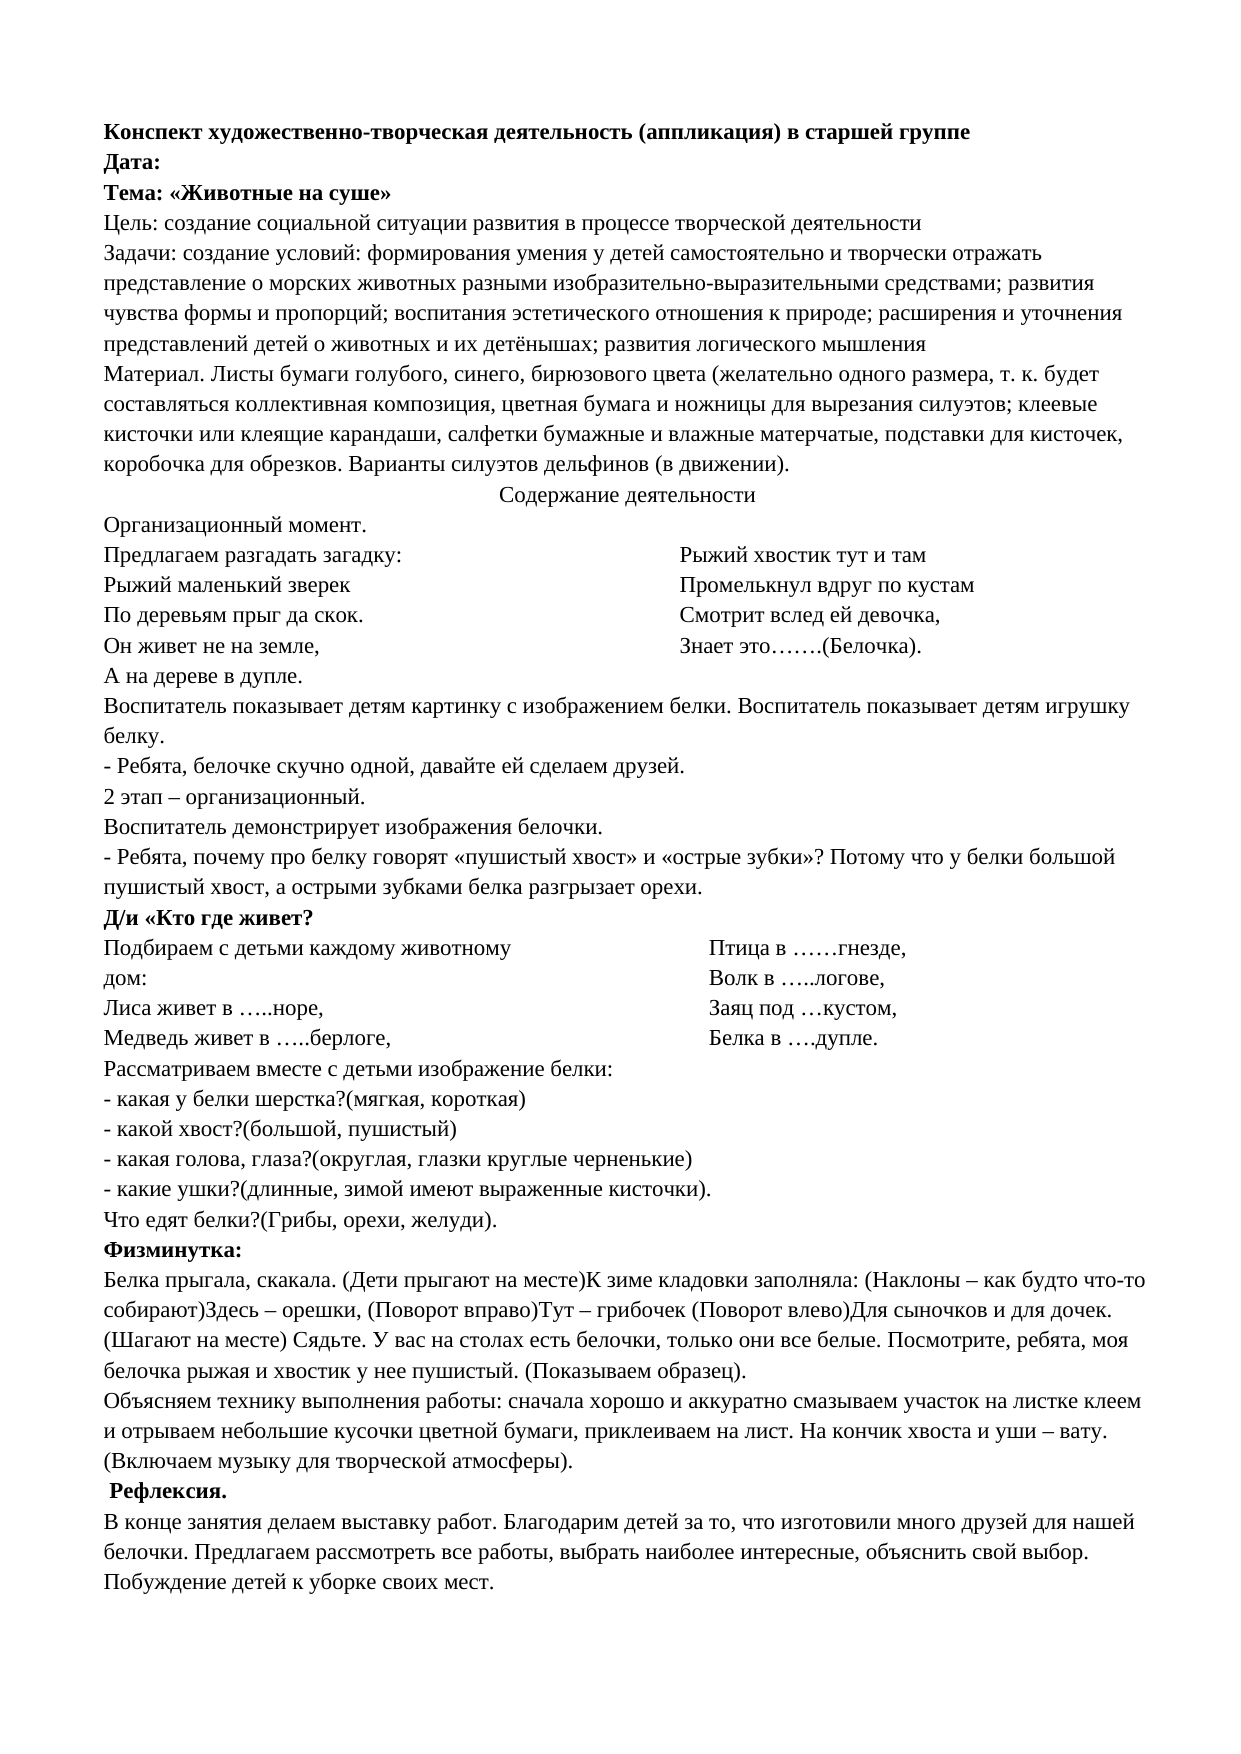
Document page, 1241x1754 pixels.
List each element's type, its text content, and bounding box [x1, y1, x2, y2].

text Рыжий маленький зверек [103, 571, 576, 598]
text Рыжий хвостик тут и там [679, 541, 1152, 567]
text Рефлексия. [103, 1477, 1152, 1504]
text Рассматриваем вместе с детьми изображение белки: [103, 1054, 1152, 1081]
text - какая голова, глаза?(округлая, глазки круглые черненькие) [103, 1145, 1152, 1172]
text Материал. Листы бумаги голубого, синего, бирюзового цвета (желательно одного размера, т. к. будет составляться коллективная композиция, цветная бумага и ножницы для вырезания силуэтов; клеевые кисточки или клеящие карандаши, салфетки бумажные и влажные матерчатые, подставки для кисточек, коробочка для обрезков. Варианты силуэтов дельфинов (в движении). [103, 360, 1152, 477]
text Конспект художественно-творческая деятельность (аппликация) в старшей группе [103, 118, 1152, 144]
text - Ребята, белочке скучно одной, давайте ей сделаем друзей. [103, 752, 1152, 779]
text Птица в ……гнезде, [709, 934, 1152, 960]
text - какие ушки?(длинные, зимой имеют выраженные кисточки). [103, 1175, 1152, 1202]
text Побуждение детей к уборке своих мест. [103, 1568, 1152, 1594]
text Задачи: создание условий: формирования умения у детей самостоятельно и творчески отражать представление о морских животных разными изобразительно-выразительными средствами; развития чувства формы и пропорций; воспитания эстетического отношения к природе; расширения и уточнения представлений детей о животных и их детёнышах; развития логического мышления [103, 239, 1152, 356]
text Воспитатель показывает детям картинку с изображением белки. Воспитатель показывает детям игрушку белку. [103, 692, 1152, 749]
text Воспитатель демонстрирует изображения белочки. [103, 813, 1152, 839]
text Что едят белки?(Грибы, орехи, желуди). [103, 1206, 1152, 1232]
text Он живет не на земле, [103, 632, 576, 658]
text Объясняем технику выполнения работы: сначала хорошо и аккуратно смазываем участок на листке клеем и отрываем небольшие кусочки цветной бумаги, приклеиваем на лист. На кончик хвоста и уши – вату. (Включаем музыку для творческой атмосферы). [103, 1387, 1152, 1474]
text Физминутка: [103, 1236, 1152, 1262]
text Лиса живет в …..норе, [103, 994, 546, 1021]
text Тема: «Животные на суше» [103, 178, 1152, 205]
text Знает это…….(Белочка). [679, 632, 1152, 658]
text Содержание деятельности [103, 481, 1152, 507]
text - какой хвост?(большой, пушистый) [103, 1115, 1152, 1141]
text Белка в ….дупле. [709, 1024, 1152, 1051]
text Заяц под …кустом, [709, 994, 1152, 1021]
text Подбираем с детьми каждому животному дом: [103, 934, 546, 990]
text 2 этап – организационный. [103, 783, 1152, 809]
text Промелькнул вдруг по кустам [679, 571, 1152, 598]
text - какая у белки шерстка?(мягкая, короткая) [103, 1085, 1152, 1111]
text Медведь живет в …..берлоге, [103, 1024, 546, 1051]
text Белка прыгала, скакала. (Дети прыгают на месте)К зиме кладовки заполняла: (Наклоны – как будто что-то собирают)Здесь – орешки, (Поворот вправо)Тут – грибочек (Поворот влево)Для сыночков и для дочек. (Шагают на месте) Сядьте. У вас на столах есть белочки, только они все белые. Посмотрите, ребята, моя белочка рыжая и хвостик у нее пушистый. (Показываем образец). [103, 1266, 1152, 1383]
text Смотрит вслед ей девочка, [679, 601, 1152, 628]
text В конце занятия делаем выставку работ. Благодарим детей за то, что изготовили много друзей для нашей белочки. Предлагаем рассмотреть все работы, выбрать наиболее интересные, объяснить свой выбор. [103, 1508, 1152, 1564]
text - Ребята, почему про белку говорят «пушистый хвост» и «острые зубки»? Потому что у белки большой пушистый хвост, а острыми зубками белка разгрызает орехи. [103, 843, 1152, 900]
text Цель: создание социальной ситуации развития в процессе творческой деятельности [103, 209, 1152, 235]
text Дата: [103, 148, 1152, 175]
text Организационный момент. [103, 511, 1152, 537]
text Д/и «Кто где живет? [103, 903, 1152, 930]
text А на дереве в дупле. [103, 662, 576, 688]
text По деревьям прыг да скок. [103, 601, 576, 628]
text Волк в …..логове, [709, 964, 1152, 990]
text Предлагаем разгадать загадку: [103, 541, 576, 567]
